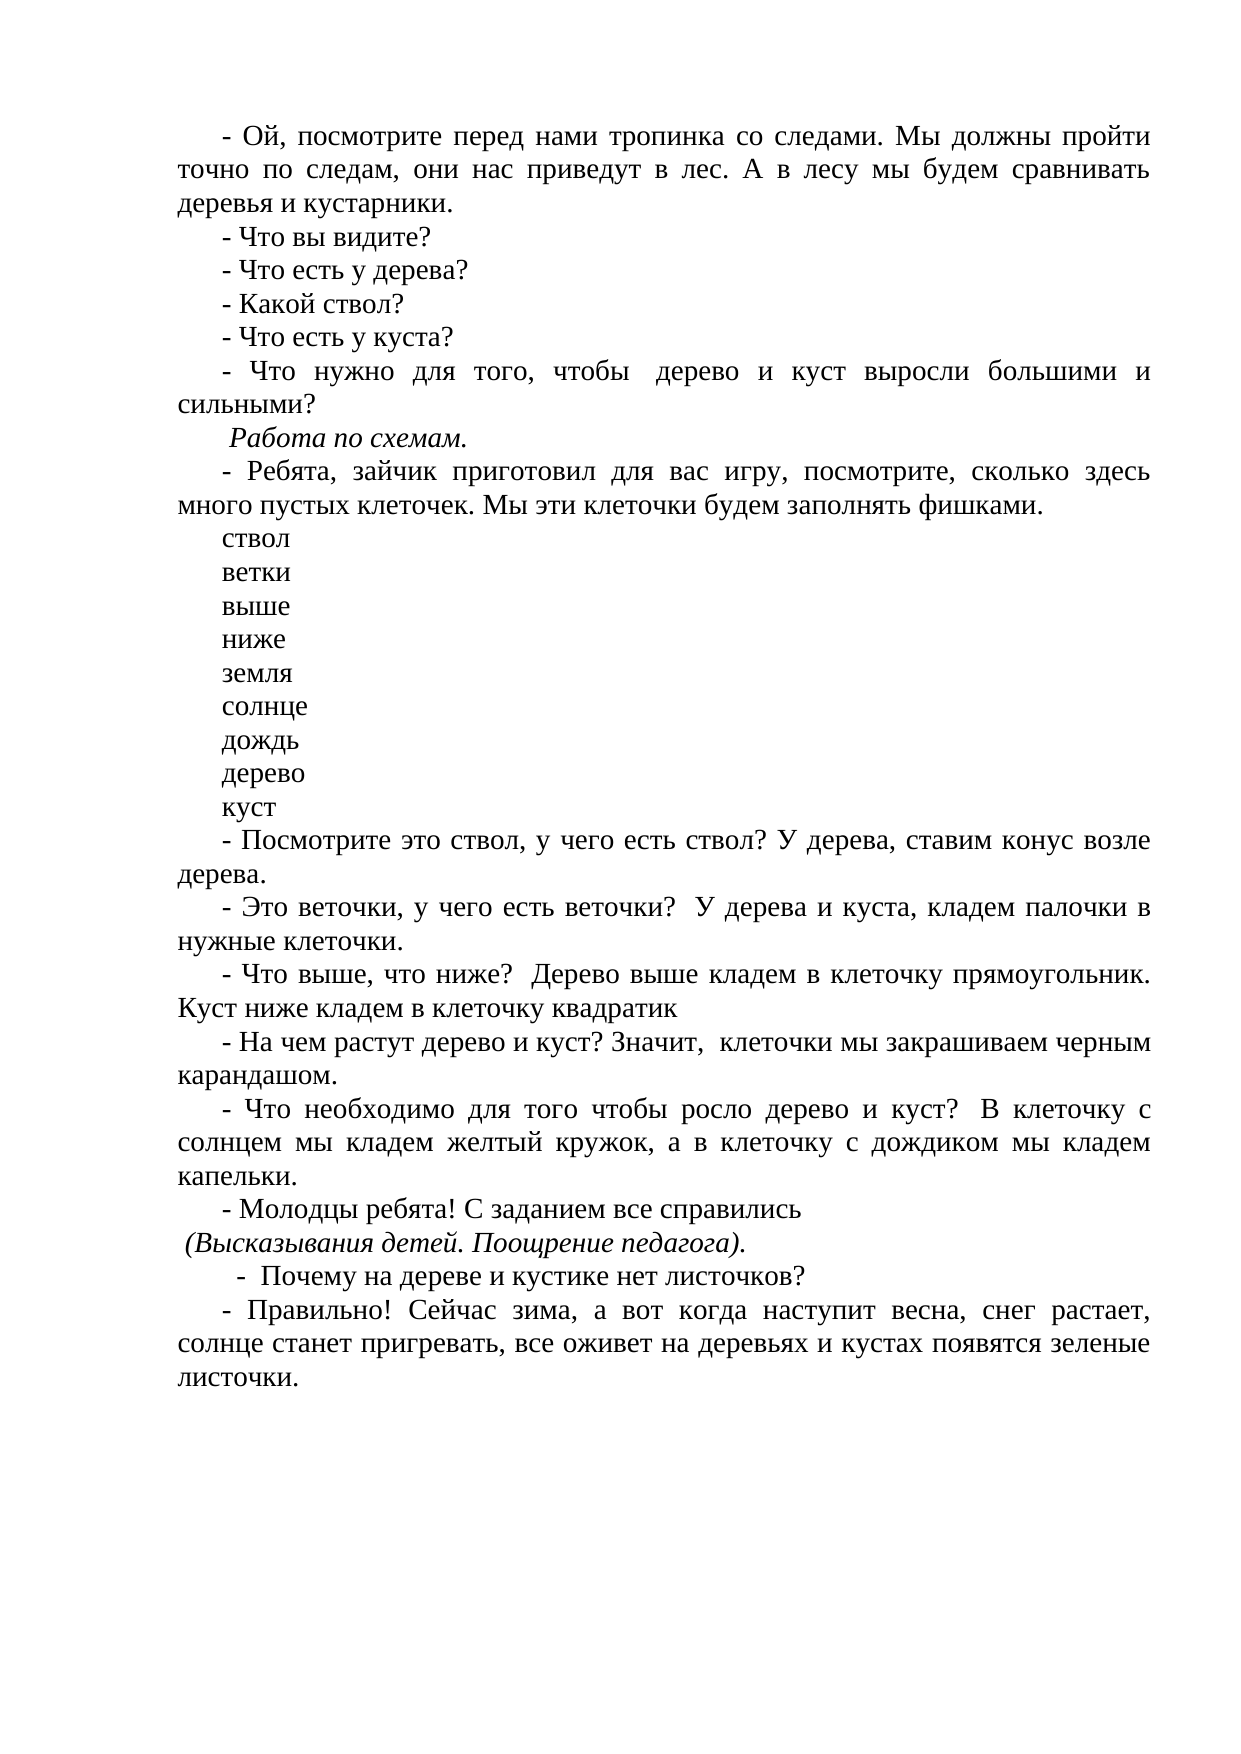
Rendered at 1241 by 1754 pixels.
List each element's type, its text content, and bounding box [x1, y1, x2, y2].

text - Это веточки, у чего есть веточки? У дерева и куста, кладем палочки в нужные клеточки. [177, 889, 1152, 957]
text - Что нужно для того, чтобы дерево и куст выросли большими и сильными? [177, 353, 1152, 420]
text дождь [177, 722, 1152, 755]
text - Что необходимо для того чтобы росло дерево и куст? В клеточку с солнцем мы кладем желтый кружок, а в клеточку с дождиком мы кладем капельки. [177, 1091, 1152, 1191]
text выше [177, 588, 1152, 621]
text ствол [177, 521, 1152, 554]
text (Высказывания детей. Поощрение педагога). [177, 1225, 1152, 1258]
text - Ой, посмотрите перед нами тропинка со следами. Мы должны пройти точно по следам, они нас приведут в лес. А в лесу мы будем сравнивать деревья и кустарники. [177, 118, 1152, 219]
text дерево [177, 755, 1152, 789]
text - Правильно! Сейчас зима, а вот когда наступит весна, снег растает, солнце станет пригревать, все оживет на деревьях и кустах появятся зеленые листочки. [177, 1292, 1152, 1393]
text - Что есть у дерева? [177, 252, 1152, 286]
text - Посмотрите это ствол, у чего есть ствол? У дерева, ставим конус возле дерева. [177, 822, 1152, 889]
text куст [177, 789, 1152, 822]
text ниже [177, 621, 1152, 655]
text - Почему на дереве и кустике нет листочков? [177, 1258, 1152, 1292]
text Работа по схемам. [177, 420, 1152, 453]
text - На чем растут дерево и куст? Значит, клеточки мы закрашиваем черным карандашом. [177, 1024, 1152, 1091]
text - Что выше, что ниже? Дерево выше кладем в клеточку прямоугольник. Куст ниже кладем в клеточку квадратик [177, 957, 1152, 1024]
text - Молодцы ребята! С заданием все справились [177, 1191, 1152, 1225]
text ветки [177, 554, 1152, 588]
text земля [177, 655, 1152, 688]
text - Какой ствол? [177, 286, 1152, 319]
text - Ребята, зайчик приготовил для вас игру, посмотрите, сколько здесь много пустых клеточек. Мы эти клеточки будем заполнять фишками. [177, 453, 1152, 521]
text - Что есть у куста? [177, 319, 1152, 353]
text - Что вы видите? [177, 219, 1152, 252]
text солнце [177, 688, 1152, 722]
